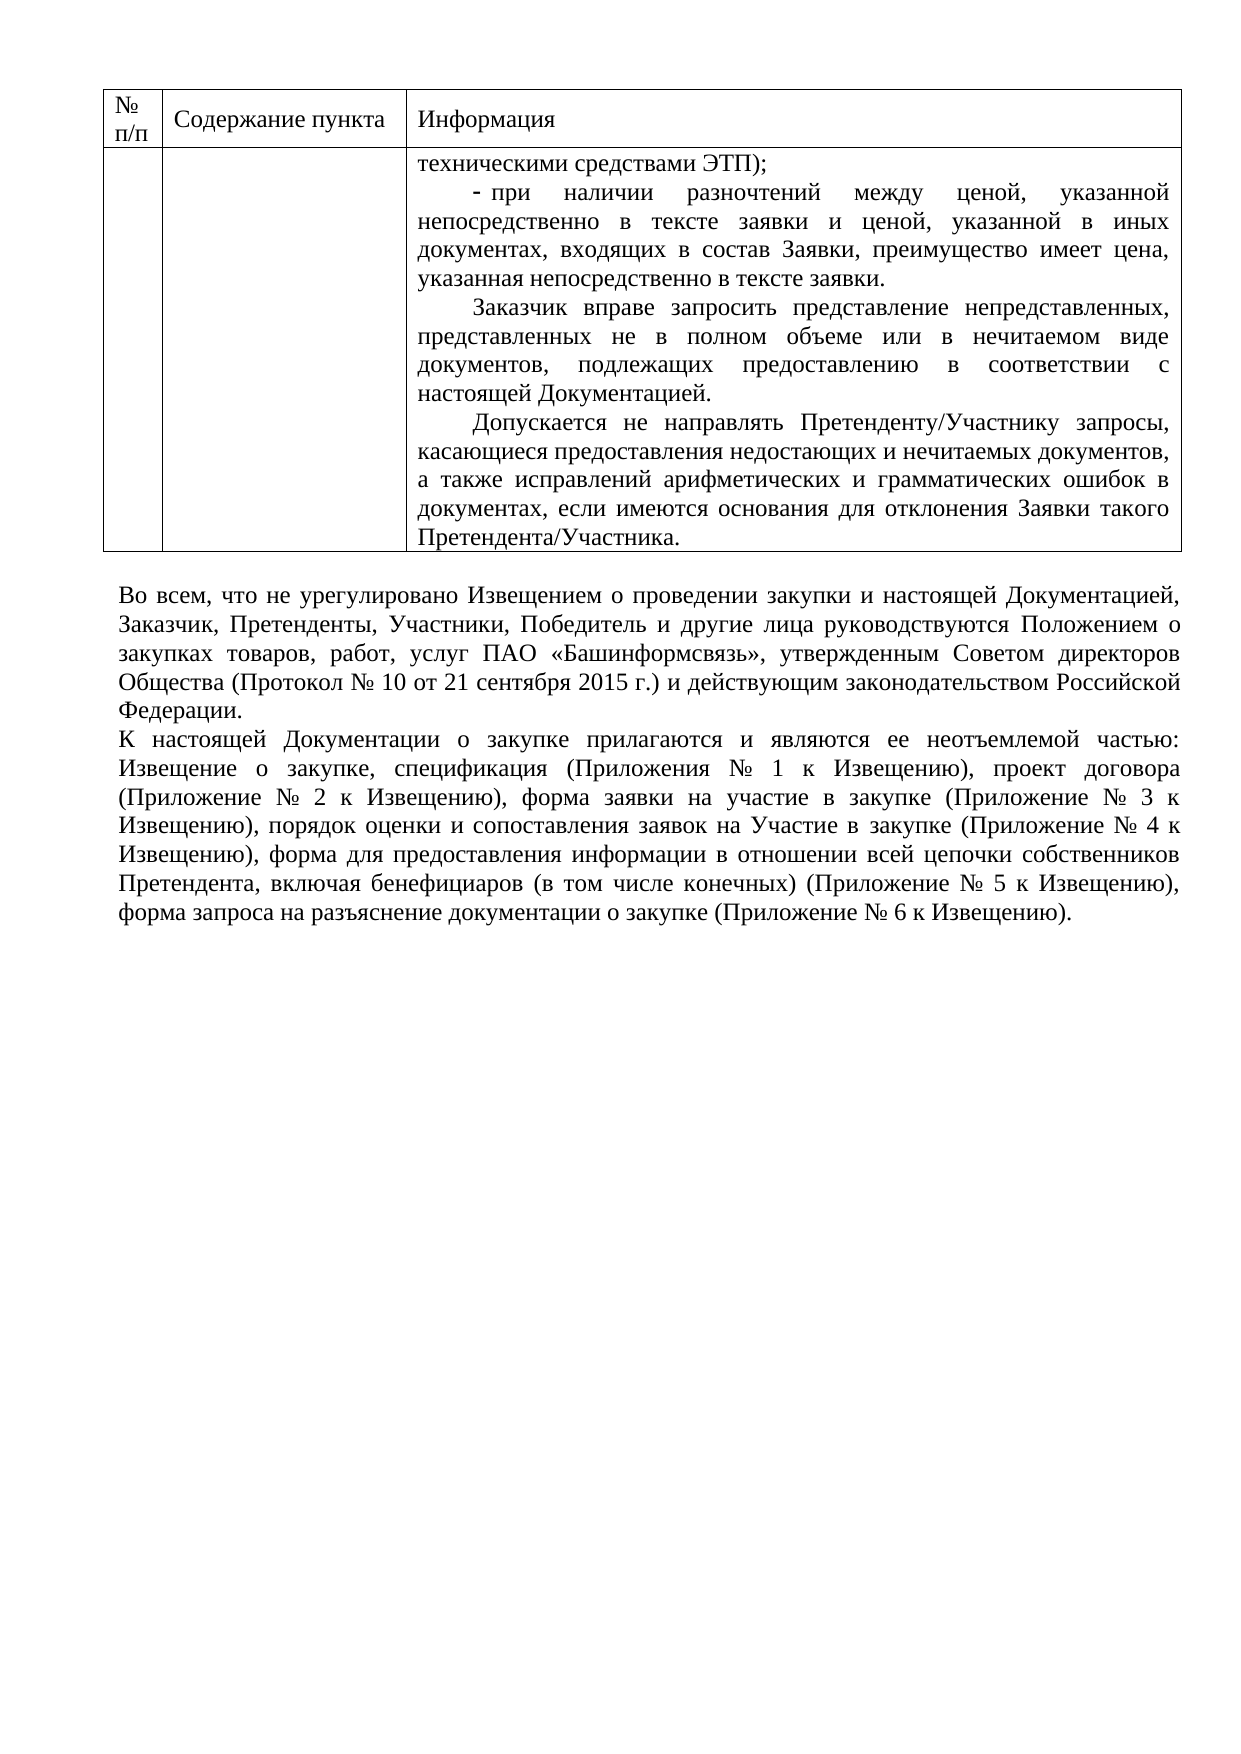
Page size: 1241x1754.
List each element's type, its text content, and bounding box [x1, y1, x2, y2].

table_cell [104, 148, 162, 551]
text К настоящей Документации о закупке прилагаются и являются ее неотъемлемой частью: Извещение о закупке, спецификация (Приложения № 1 к Извещению), проект договора (Приложение № 2 к Извещению), форма заявки на участие в закупке (Приложение № 3 к Извещению), порядок оценки и сопоставления заявок на Участие в закупке (Приложение № 4 к Извещению), форма для предоставления информации в отношении всей цепочки собственников Претендента, включая бенефициаров (в том числе конечных) (Приложение № 5 к Извещению), форма запроса на разъяснение документации о закупке (Приложение № 6 к Извещению). [118, 724, 1181, 926]
table_header Информация [407, 90, 1181, 147]
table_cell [163, 148, 406, 551]
text Во всем, что не урегулировано Извещением о проведении закупки и настоящей Документацией, Заказчик, Претенденты, Участники, Победитель и другие лица руководствуются Положением о закупках товаров, работ, услуг ПАО «Башинформсвязь», утвержденным Советом директоров Общества (Протокол № 10 от 21 сентября 2015 г.) и действующим законодательством Российской Федерации. [118, 581, 1181, 724]
table_header № п/п [104, 90, 162, 147]
table_header Содержание пункта [163, 90, 406, 147]
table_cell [407, 148, 1181, 551]
